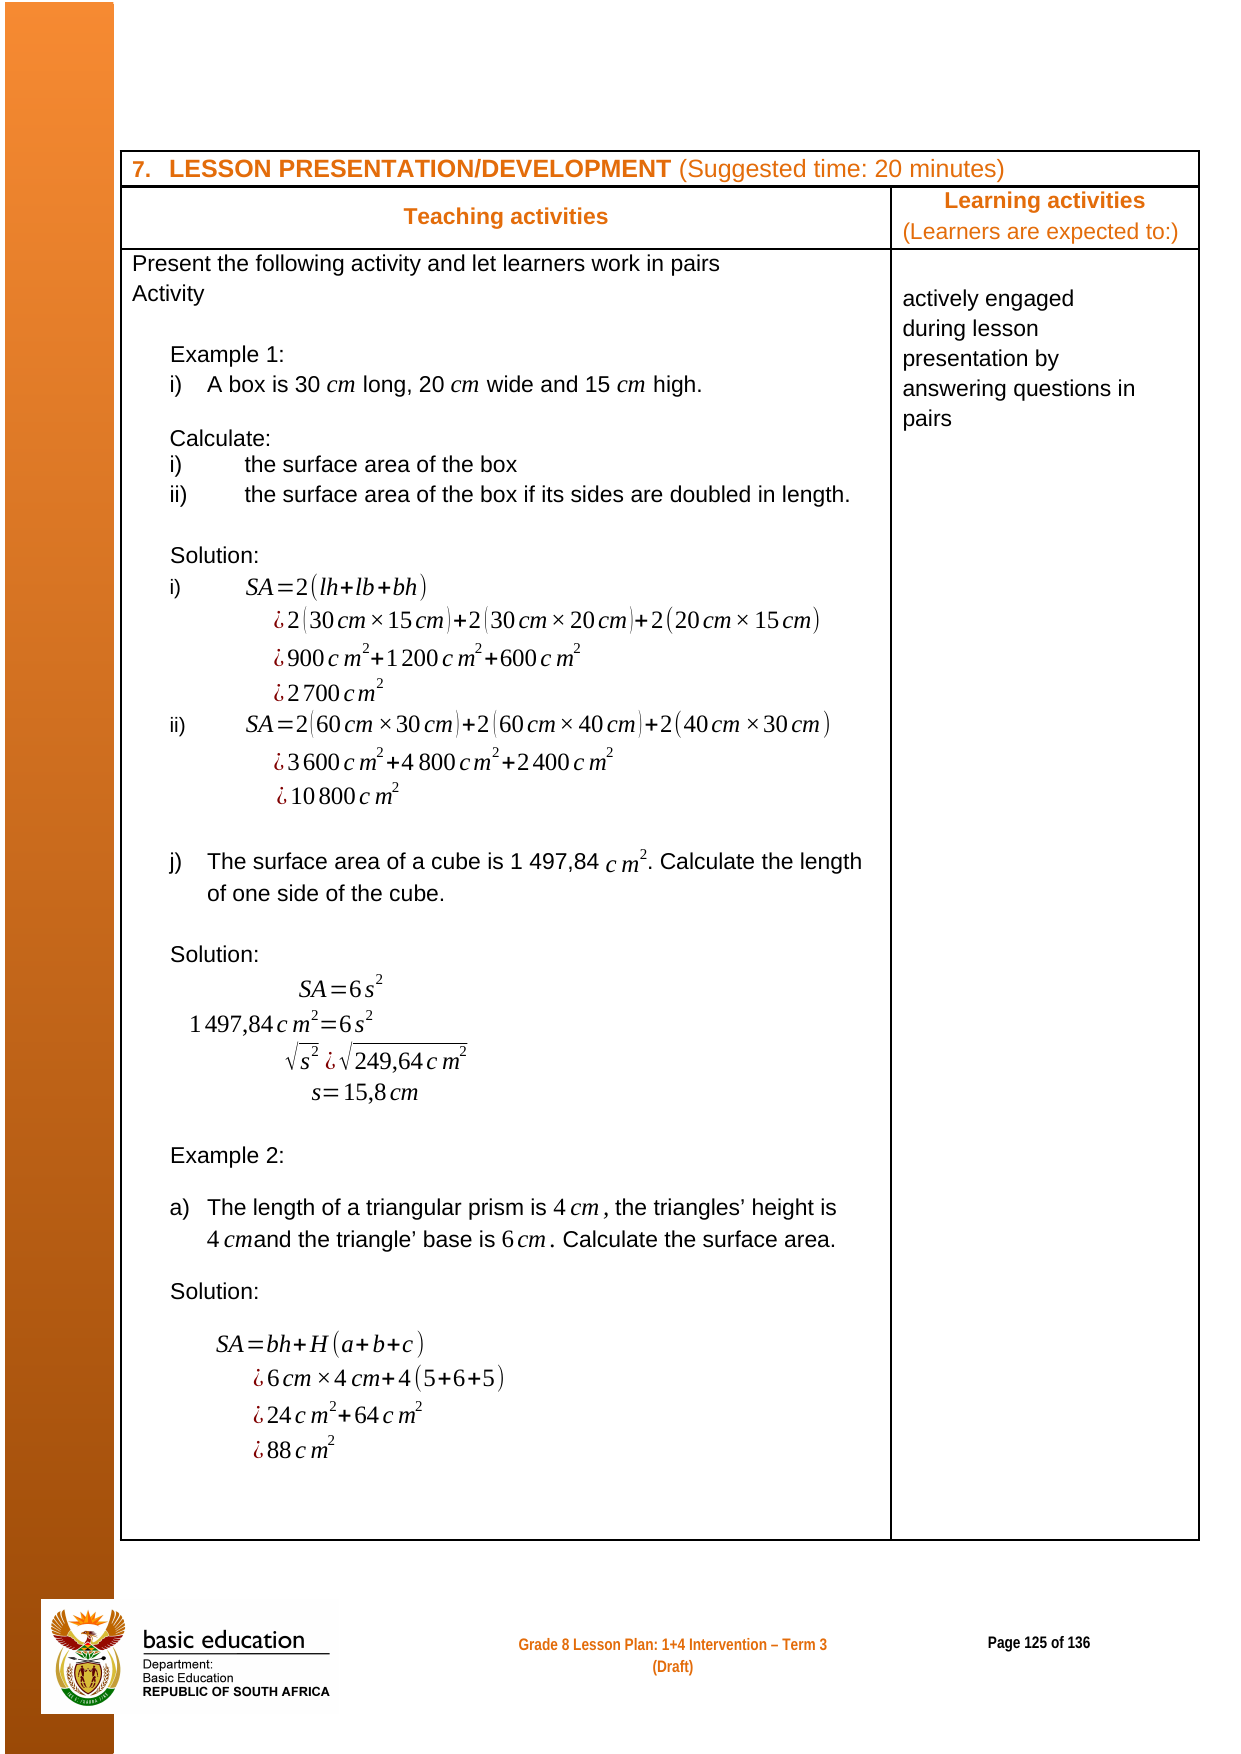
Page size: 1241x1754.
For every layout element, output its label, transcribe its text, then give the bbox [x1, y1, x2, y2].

table_cell Learning activities (Learners are expected to:) [892, 188, 1198, 248]
table_header LESSON PRESENTATION/DEVELOPMENT (Suggested time: 20 minutes) [122, 152, 1198, 185]
table_cell Present the following activity and let learners work in pairs Activity Example 1: A box is 30 long, 20 wide and 15 high. Calculate: the surface area of the box the surface area of the box if its sides are doubled in length. Solution: The surface area of a cube is 1 497,84 . Calculate the length of one side of the cube. Solution: Example 2: The length of a triangular prism is the triangles’ height is and the triangle’ base is Calculate the surface area. Solution: [122, 250, 890, 1539]
table_cell Teaching activities [122, 188, 890, 248]
table_cell actively engaged during lesson presentation by answering questions in pairs [892, 250, 1198, 1539]
picture [41, 1599, 339, 1714]
